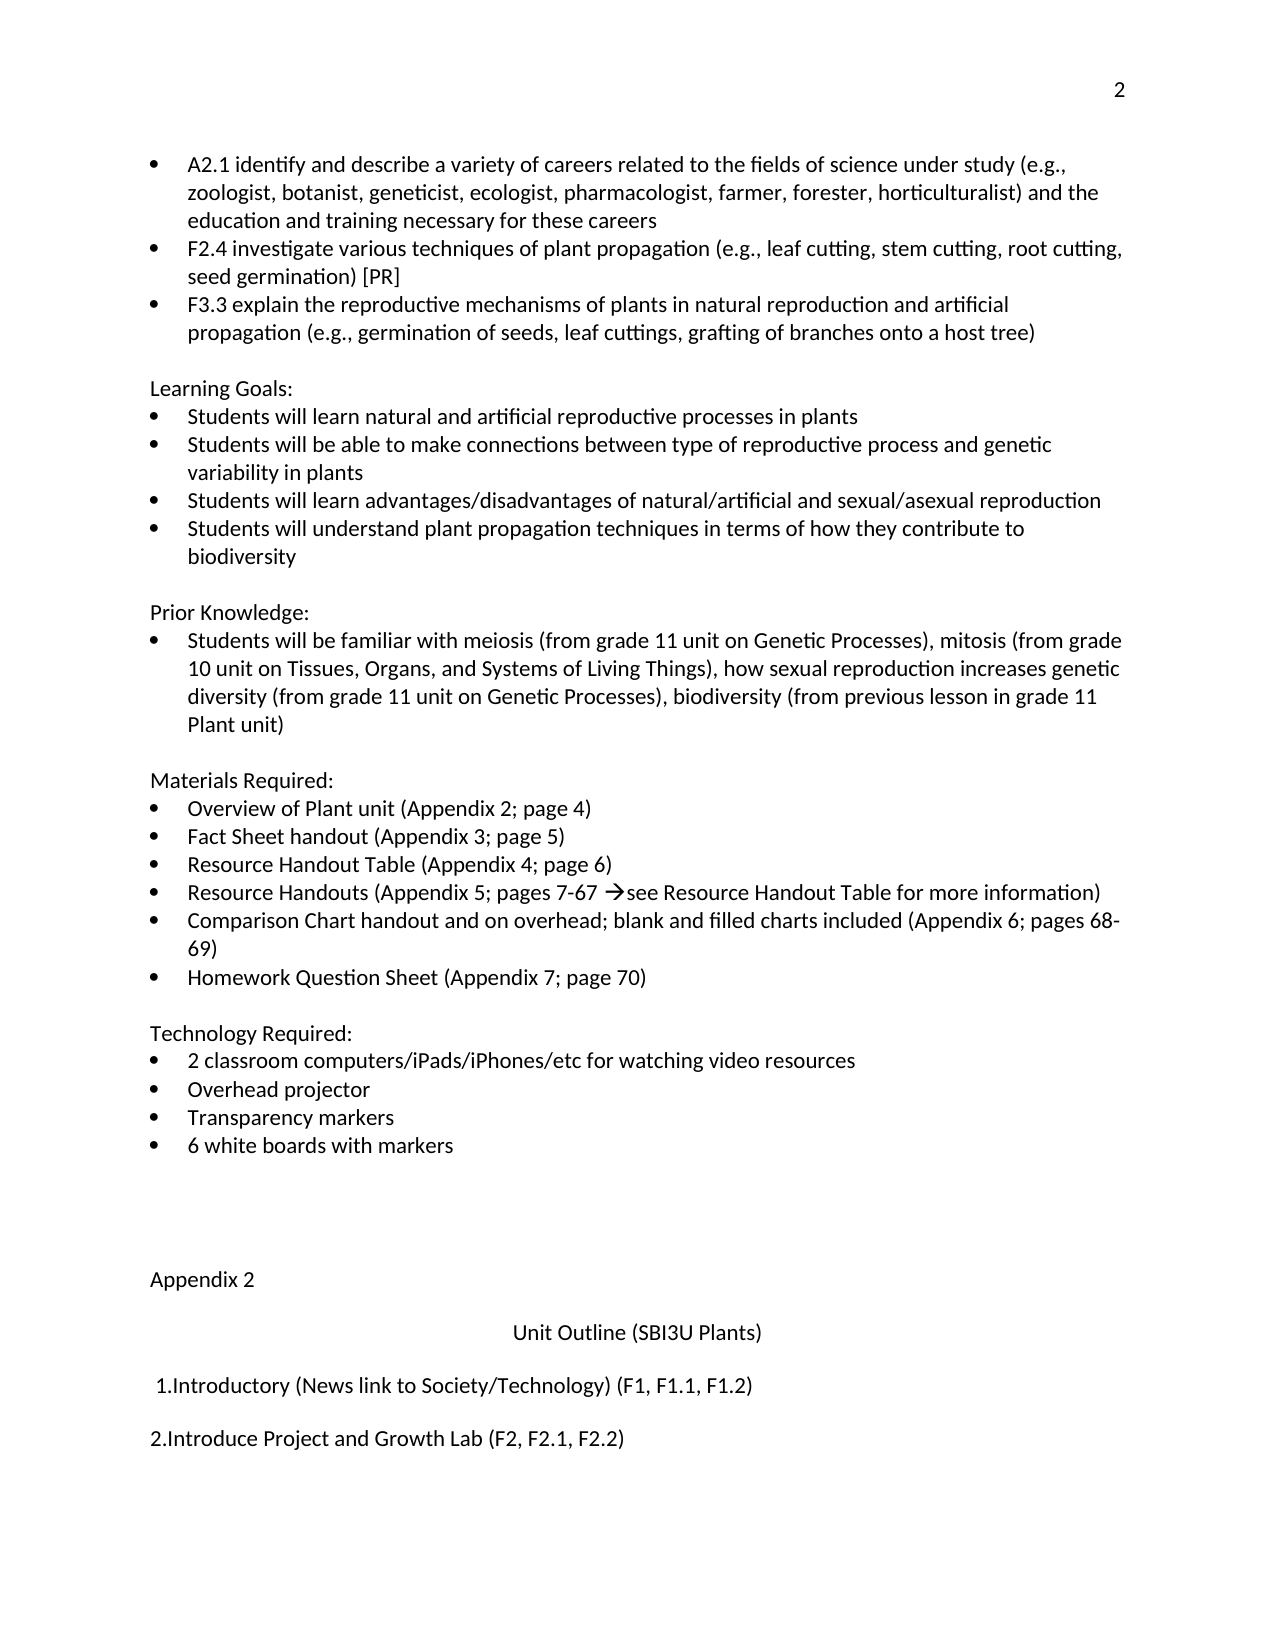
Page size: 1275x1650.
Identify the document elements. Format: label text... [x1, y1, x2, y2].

list Students will learn natural and artificial reproductive processes in plants [150, 402, 1125, 430]
text 2.Introduce Project and Growth Lab (F2, F2.1, F2.2) [150, 1424, 1125, 1452]
list Resource Handouts (Appendix 5; pages 7-67 see Resource Handout Table for more information) [150, 878, 1125, 907]
list F2.4 investigate various techniques of plant propagation (e.g., leaf cutting, stem cutting, root cutting, seed germination) [PR] [150, 234, 1125, 290]
list Resource Handout Table (Appendix 4; page 6) [150, 851, 1125, 878]
list Students will understand plant propagation techniques in terms of how they contribute to biodiversity [150, 514, 1125, 570]
list Students will be able to make connections between type of reproductive process and genetic variability in plants [150, 430, 1125, 486]
list Transparency markers [150, 1103, 1125, 1131]
list Fact Sheet handout (Appendix 3; page 5) [150, 822, 1125, 851]
text 1.Introductory (News link to Society/Technology) (F1, F1.1, F1.2) [150, 1371, 1125, 1399]
text Materials Required: [150, 766, 1125, 794]
list 2 classroom computers/iPads/iPhones/etc for watching video resources [150, 1047, 1125, 1075]
text Prior Knowledge: [150, 598, 1125, 626]
list Comparison Chart handout and on overhead; blank and filled charts included (Appendix 6; pages 68-69) [150, 907, 1125, 963]
list Students will be familiar with meiosis (from grade 11 unit on Genetic Processes), mitosis (from grade 10 unit on Tissues, Organs, and Systems of Living Things), how sexual reproduction increases genetic diversity (from grade 11 unit on Genetic Processes), biodiversity (from previous lesson in grade 11 Plant unit) [150, 626, 1125, 738]
list 6 white boards with markers [150, 1131, 1125, 1159]
text Appendix 2 [150, 1265, 1125, 1293]
list Overhead projector [150, 1075, 1125, 1103]
text Unit Outline (SBI3U Plants) [150, 1318, 1125, 1346]
list Overview of Plant unit (Appendix 2; page 4) [150, 794, 1125, 822]
list F3.3 explain the reproductive mechanisms of plants in natural reproduction and artificial propagation (e.g., germination of seeds, leaf cuttings, grafting of branches onto a host tree) [150, 290, 1125, 346]
list Homework Question Sheet (Appendix 7; page 70) [150, 963, 1125, 991]
list Students will learn advantages/disadvantages of natural/artificial and sexual/asexual reproduction [150, 486, 1125, 514]
text Learning Goals: [150, 374, 1125, 402]
text Technology Required: [150, 1019, 1125, 1047]
list A2.1 identify and describe a variety of careers related to the fields of science under study (e.g., zoologist, botanist, geneticist, ecologist, pharmacologist, farmer, forester, horticulturalist) and the education and training necessary for these careers [150, 150, 1125, 234]
